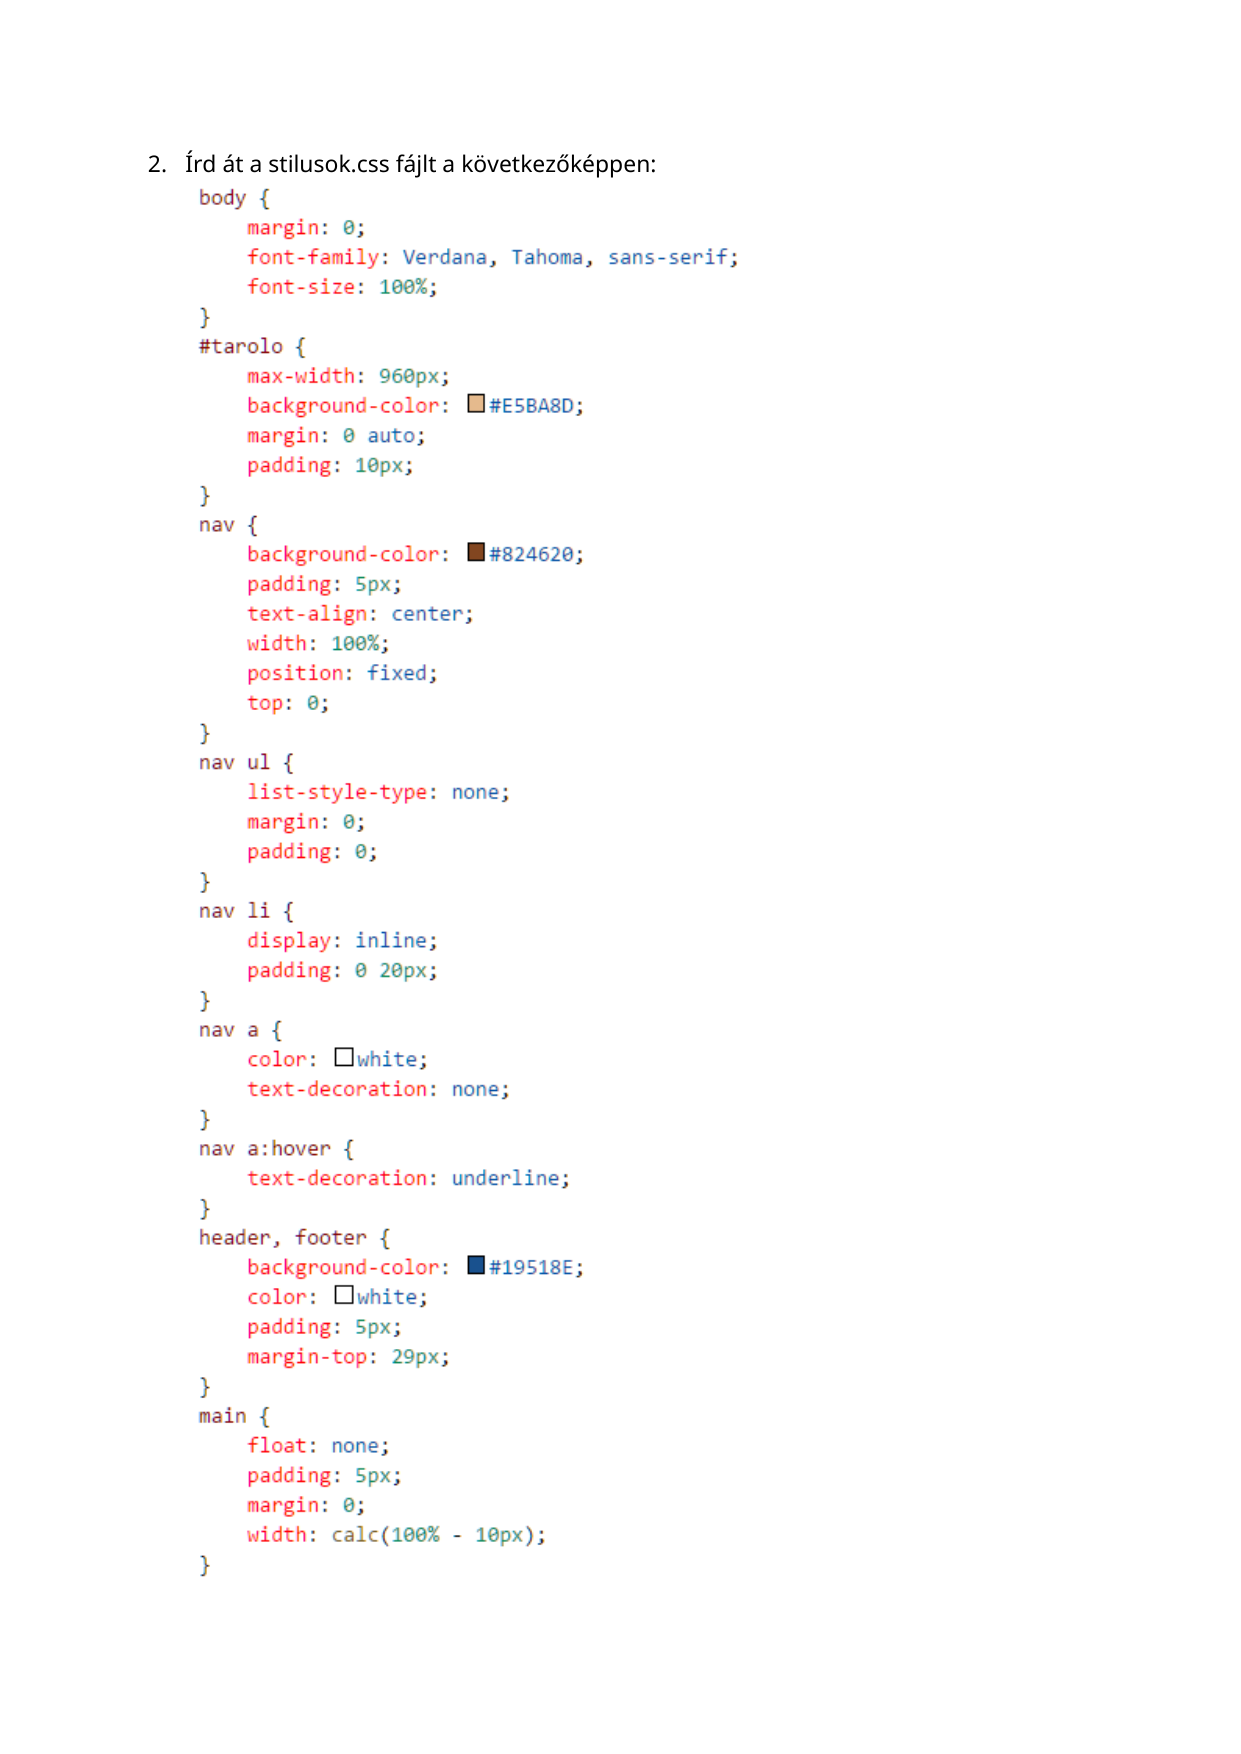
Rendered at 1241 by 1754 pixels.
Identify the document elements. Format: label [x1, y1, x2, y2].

picture [185, 184, 743, 1581]
list [148, 148, 1093, 1581]
